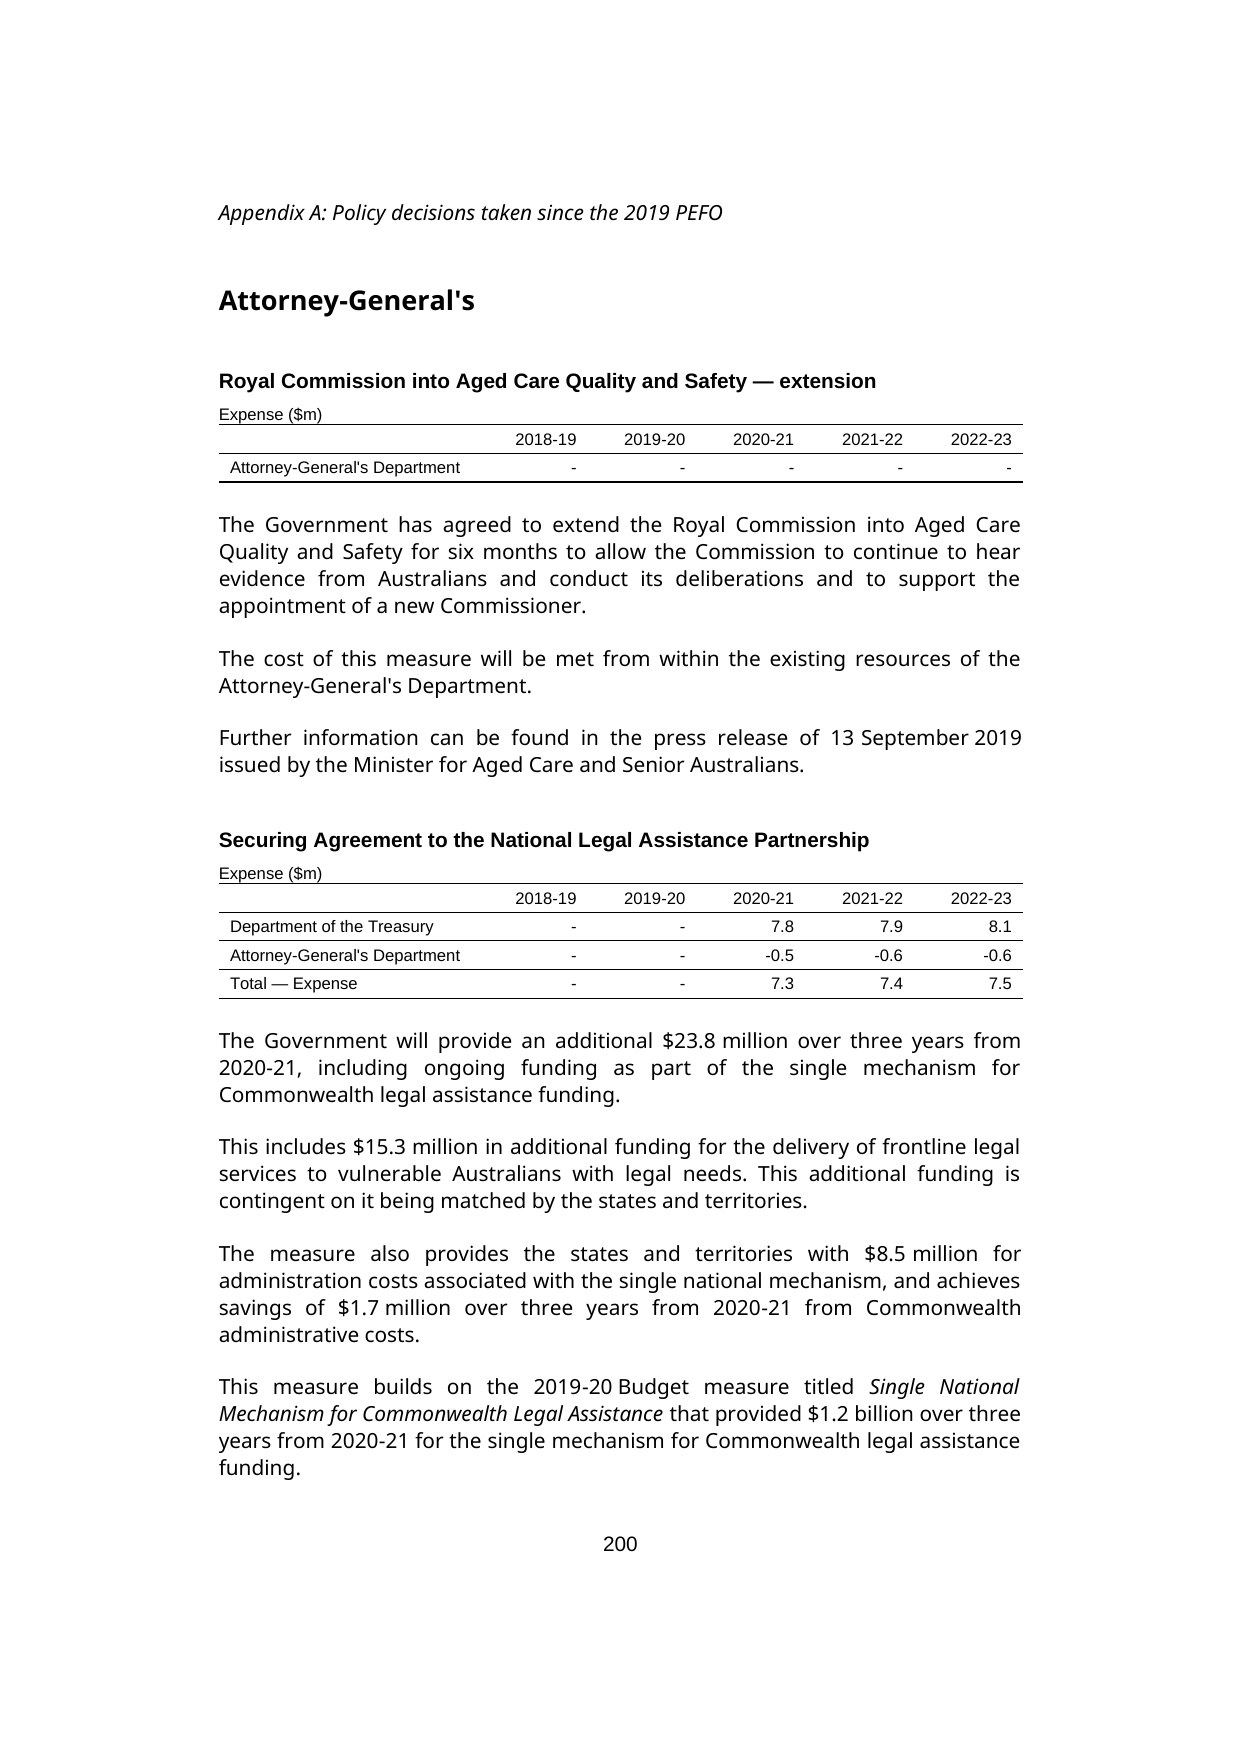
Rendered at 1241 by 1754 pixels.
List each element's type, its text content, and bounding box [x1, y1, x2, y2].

title Securing Agreement to the National Legal Assistance Partnership [218, 828, 1022, 852]
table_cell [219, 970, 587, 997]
text The Government has agreed to extend the Royal Commission into Aged Care Quality and Safety for six months to allow the Commission to continue to hear evidence from Australians and conduct its deliberations and to support the appointment of a new Commissioner. [218, 511, 1022, 619]
subtitle Expense ($m) [218, 864, 1022, 883]
text The Government will provide an additional $23.8 million over three years from 2020-21, including ongoing funding as part of the single mechanism for Commonwealth legal assistance funding. [218, 1027, 1022, 1108]
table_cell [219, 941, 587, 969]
text This includes $15.3 million in additional funding for the delivery of frontline legal services to vulnerable Australians with legal needs. This additional funding is contingent on it being matched by the states and territories. [218, 1133, 1022, 1214]
text The measure also provides the states and territories with $8.5 million for administration costs associated with the single national mechanism, and achieves savings of $1.7 million over three years from 2020-21 from Commonwealth administrative costs. [218, 1239, 1022, 1348]
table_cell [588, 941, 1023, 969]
subtitle Expense ($m) [218, 405, 1022, 424]
text This measure builds on the 2019-20 Budget measure titled Single National Mechanism for Commonwealth Legal Assistance that provided $1.2 billion over three years from 2020-21 for the single mechanism for Commonwealth legal assistance funding. [218, 1373, 1022, 1481]
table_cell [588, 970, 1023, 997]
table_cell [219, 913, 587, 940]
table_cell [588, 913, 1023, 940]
text Further information can be found in the press release of 13 September 2019 issued by the Minister for Aged Care and Senior Australians. [218, 723, 1022, 778]
text Attorney-General's [218, 282, 1022, 319]
text The cost of this measure will be met from within the existing resources of the Attorney-General's Department. [218, 644, 1022, 698]
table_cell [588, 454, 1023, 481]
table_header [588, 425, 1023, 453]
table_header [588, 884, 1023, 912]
title Royal Commission into Aged Care Quality and Safety — extension [218, 369, 1022, 393]
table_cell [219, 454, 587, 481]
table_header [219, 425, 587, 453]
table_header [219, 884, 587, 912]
